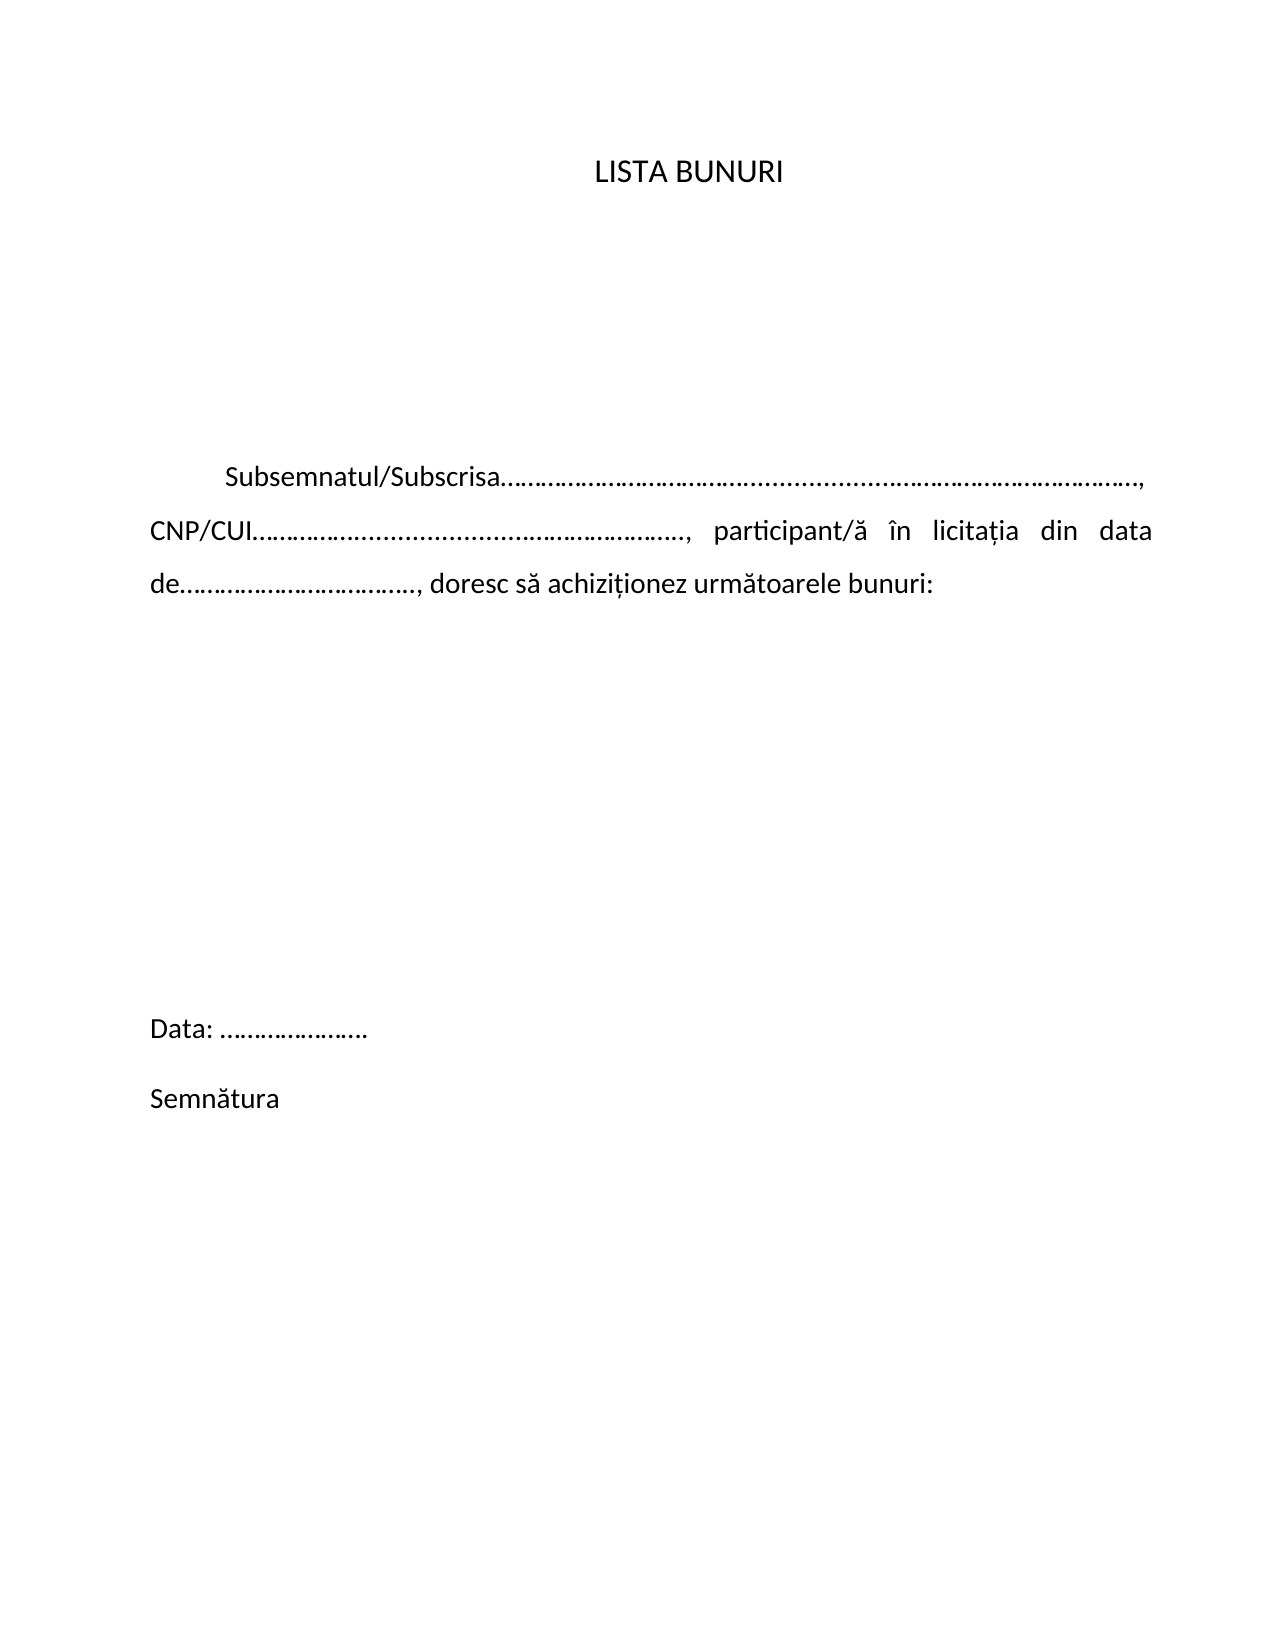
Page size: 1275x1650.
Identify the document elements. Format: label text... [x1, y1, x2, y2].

text Semnătura [150, 1080, 1153, 1116]
text Data: …………………. [150, 1010, 1153, 1046]
text LISTA BUNURI [150, 150, 1153, 191]
text Subsemnatul/Subscrisa……………………………….....................………………………………, CNP/CUI……………........................………………….., participant/ă în licitația din data de…………………………….., doresc să achiziționez următoarele bunuri: [150, 458, 1153, 601]
